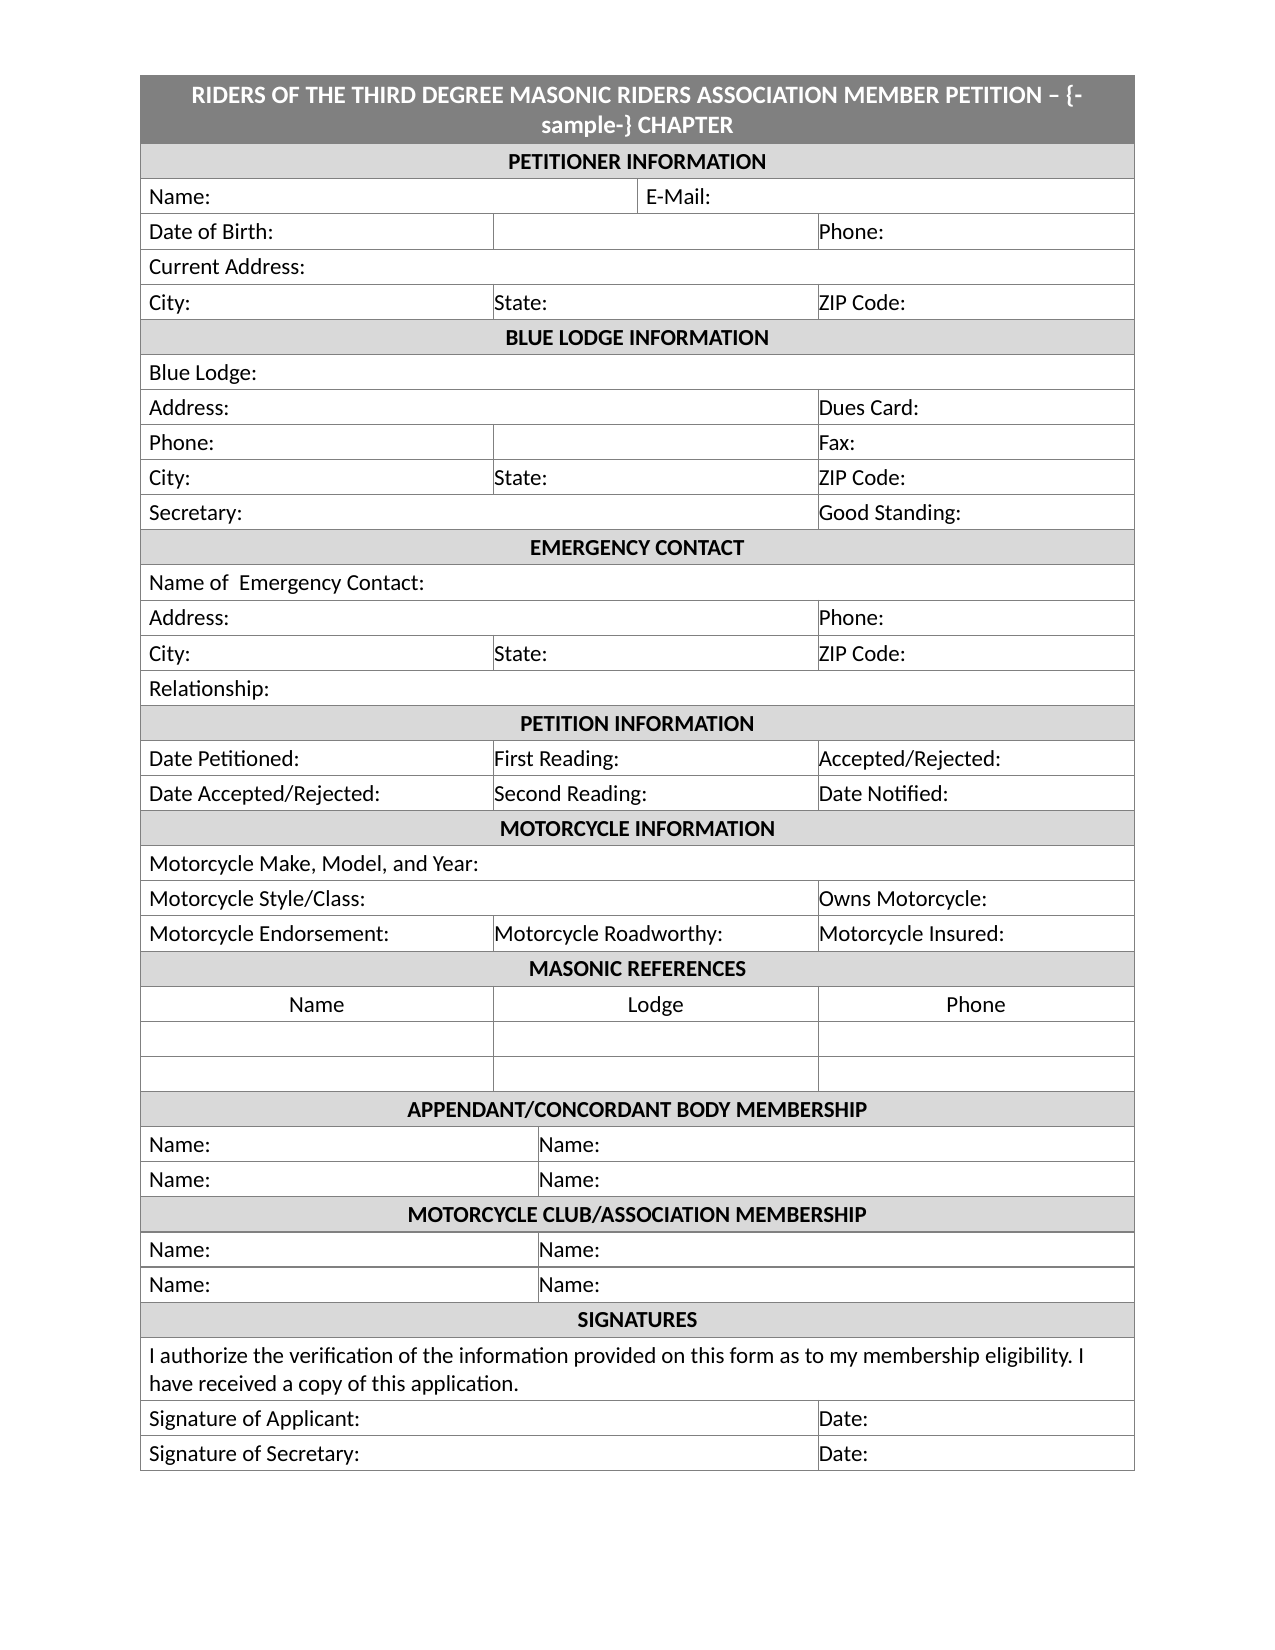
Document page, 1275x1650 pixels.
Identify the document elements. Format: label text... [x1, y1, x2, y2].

table_cell City: [141, 460, 493, 494]
table_cell Current Address: [141, 250, 1134, 283]
table_cell Name: [141, 1127, 538, 1161]
table_cell [819, 1022, 1134, 1056]
table_cell EMERGENCY CONTACT [141, 530, 1134, 564]
table_cell Motorcycle Style/Class: [141, 881, 818, 915]
table_cell Good Standing: [819, 495, 1134, 529]
table_cell [141, 1057, 493, 1091]
table_cell MOTORCYCLE CLUB/ASSOCIATION MEMBERSHIP [141, 1197, 1134, 1231]
table_cell Dues Card: [819, 390, 1134, 424]
table_cell Name: [539, 1162, 1134, 1196]
table_cell Name: [539, 1268, 1134, 1302]
table_cell City: [141, 285, 493, 319]
table_cell Motorcycle Roadworthy: [494, 916, 818, 951]
table_cell [494, 425, 818, 459]
table_cell Signature of Applicant: [141, 1401, 818, 1435]
table_cell Name: [141, 1233, 538, 1266]
table_cell Owns Motorcycle: [819, 881, 1134, 915]
table_cell State: [494, 636, 818, 670]
table_cell Phone: [819, 601, 1134, 634]
table_cell APPENDANT/CONCORDANT BODY MEMBERSHIP [141, 1092, 1134, 1126]
table_cell Date: [819, 1401, 1134, 1435]
table_cell I authorize the verification of the information provided on this form as to my membership eligibility. I have received a copy of this application. [141, 1338, 1134, 1400]
table_cell Phone: [819, 214, 1134, 248]
table_cell PETITIONER INFORMATION [141, 144, 1134, 178]
table_cell Motorcycle Endorsement: [141, 916, 493, 951]
table_cell Name: [539, 1127, 1134, 1161]
table_cell ZIP Code: [819, 285, 1134, 319]
table_cell Date of Birth: [141, 214, 493, 248]
table_cell MASONIC REFERENCES [141, 952, 1134, 986]
table_cell [819, 1057, 1134, 1091]
table_cell Date Accepted/Rejected: [141, 776, 493, 810]
table_cell Phone [819, 987, 1134, 1021]
table_cell Address: [141, 601, 818, 634]
table_cell Phone: [141, 425, 493, 459]
table_cell Motorcycle Insured: [819, 916, 1134, 951]
table_cell Second Reading: [494, 776, 818, 810]
table_cell PETITION INFORMATION [141, 706, 1134, 740]
table_cell Date Petitioned: [141, 741, 493, 775]
table_cell City: [141, 636, 493, 670]
table_cell Blue Lodge: [141, 355, 1134, 389]
table_cell State: [494, 285, 818, 319]
table_cell Relationship: [141, 671, 1134, 705]
table_cell Name: [141, 1268, 538, 1302]
table_cell ZIP Code: [819, 460, 1134, 494]
table_cell Fax: [819, 425, 1134, 459]
table_cell Date: [819, 1436, 1134, 1470]
table_cell Address: [141, 390, 818, 424]
table_header RIDERS OF THE THIRD DEGREE MASONIC RIDERS ASSOCIATION MEMBER PETITION – {-sample-} CHAPTER [141, 76, 1134, 143]
table_cell [141, 1022, 493, 1056]
table_cell Date Notified: [819, 776, 1134, 810]
table_cell SIGNATURES [141, 1303, 1134, 1337]
table_cell Signature of Secretary: [141, 1436, 818, 1470]
table_cell ZIP Code: [819, 636, 1134, 670]
table_cell Name: [539, 1233, 1134, 1266]
table_cell Name: [141, 179, 637, 213]
table_cell Secretary: [141, 495, 818, 529]
table_cell Name [141, 987, 493, 1021]
table_cell State: [494, 460, 818, 494]
table_cell E-Mail: [638, 179, 1134, 213]
table_cell Name of Emergency Contact: [141, 565, 1134, 599]
table_cell Accepted/Rejected: [819, 741, 1134, 775]
table_cell MOTORCYCLE INFORMATION [141, 811, 1134, 845]
table_cell Name: [141, 1162, 538, 1196]
table_cell [494, 1022, 818, 1056]
table_cell First Reading: [494, 741, 818, 775]
table_cell [494, 1057, 818, 1091]
table_cell Lodge [494, 987, 818, 1021]
table_cell BLUE LODGE INFORMATION [141, 320, 1134, 354]
table_cell [494, 214, 818, 248]
table_cell Motorcycle Make, Model, and Year: [141, 846, 1134, 880]
